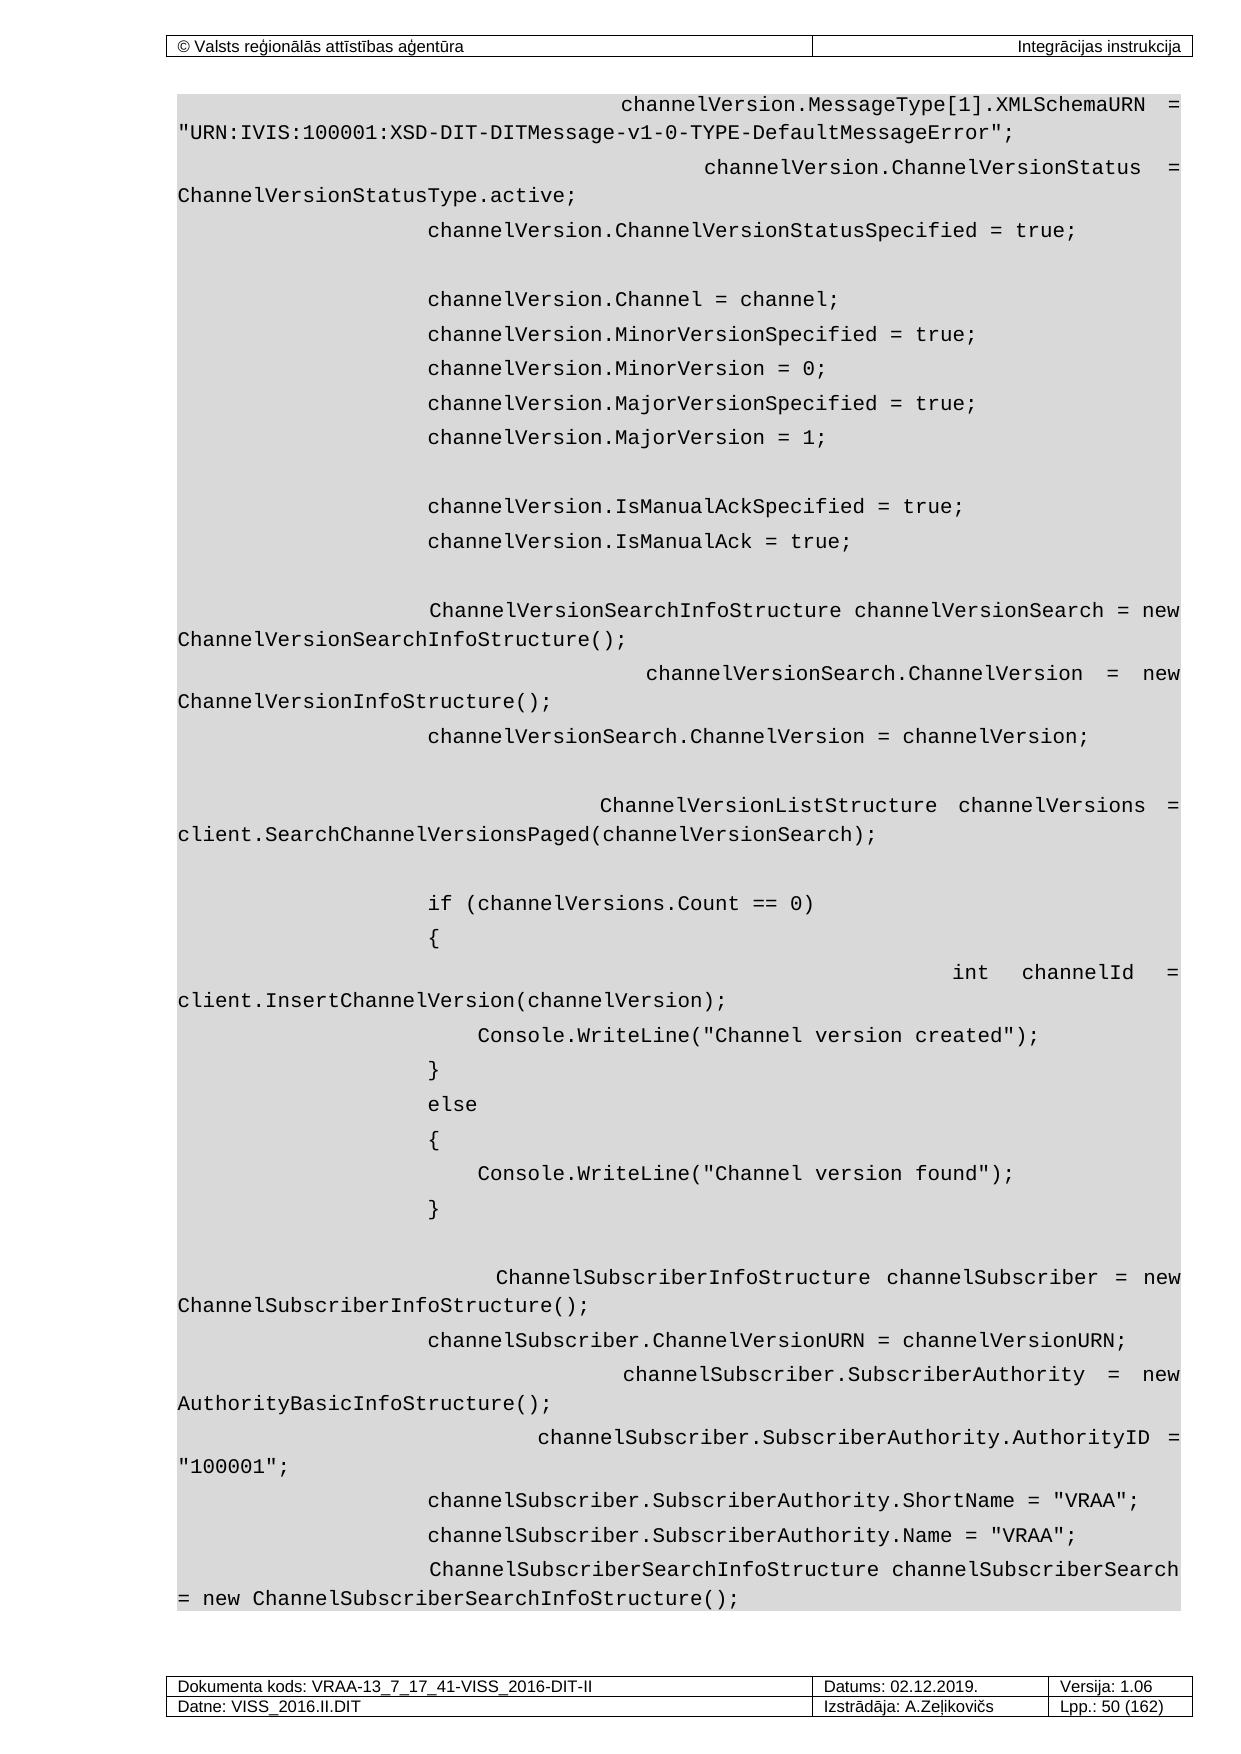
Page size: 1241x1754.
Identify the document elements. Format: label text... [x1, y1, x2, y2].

text channelVersionSearch.ChannelVersion = new ChannelVersionInfoStructure(); [177, 663, 1181, 715]
text channelVersion.MinorVersionSpecified = true; [177, 323, 1181, 347]
text channelSubscriber.SubscriberAuthority.ShortName = "VRAA"; [177, 1490, 1181, 1514]
text ChannelSubscriberSearchInfoStructure channelSubscriberSearch = new ChannelSubscriberSearchInfoStructure(); [177, 1559, 1181, 1611]
text ChannelSubscriberInfoStructure channelSubscriber = new ChannelSubscriberInfoStructure(); [177, 1267, 1181, 1319]
text if (channelVersions.Count == 0) [177, 893, 1181, 916]
text channelVersion.MessageType[1].XMLSchemaURN = "URN:IVIS:100001:XSD-DIT-DITMessage-v1-0-TYPE-DefaultMessageError"; [177, 94, 1181, 146]
text ChannelVersionListStructure channelVersions = client.SearchChannelVersionsPaged(channelVersionSearch); [177, 795, 1181, 847]
text { [177, 1128, 1181, 1152]
text channelVersionSearch.ChannelVersion = channelVersion; [177, 726, 1181, 750]
text } [177, 1198, 1181, 1221]
text channelVersion.ChannelVersionStatusSpecified = true; [177, 220, 1181, 243]
text channelSubscriber.SubscriberAuthority = new AuthorityBasicInfoStructure(); [177, 1364, 1181, 1416]
text int channelId = client.InsertChannelVersion(channelVersion); [177, 962, 1181, 1014]
text channelVersion.MajorVersionSpecified = true; [177, 393, 1181, 416]
text channelVersion.IsManualAck = true; [177, 531, 1181, 555]
text channelVersion.MajorVersion = 1; [177, 427, 1181, 451]
text Console.WriteLine("Channel version found"); [177, 1163, 1181, 1187]
text ChannelVersionSearchInfoStructure channelVersionSearch = new ChannelVersionSearchInfoStructure(); [177, 600, 1181, 652]
text channelVersion.Channel = channel; [177, 289, 1181, 313]
text Console.WriteLine("Channel version created"); [177, 1025, 1181, 1048]
text channelSubscriber.ChannelVersionURN = channelVersionURN; [177, 1330, 1181, 1353]
text channelVersion.IsManualAckSpecified = true; [177, 496, 1181, 520]
text channelVersion.ChannelVersionStatus = ChannelVersionStatusType.active; [177, 157, 1181, 209]
text else [177, 1094, 1181, 1118]
text { [177, 927, 1181, 951]
text } [177, 1059, 1181, 1083]
text channelSubscriber.SubscriberAuthority.Name = "VRAA"; [177, 1525, 1181, 1548]
text channelSubscriber.SubscriberAuthority.AuthorityID = "100001"; [177, 1427, 1181, 1479]
text channelVersion.MinorVersion = 0; [177, 358, 1181, 382]
